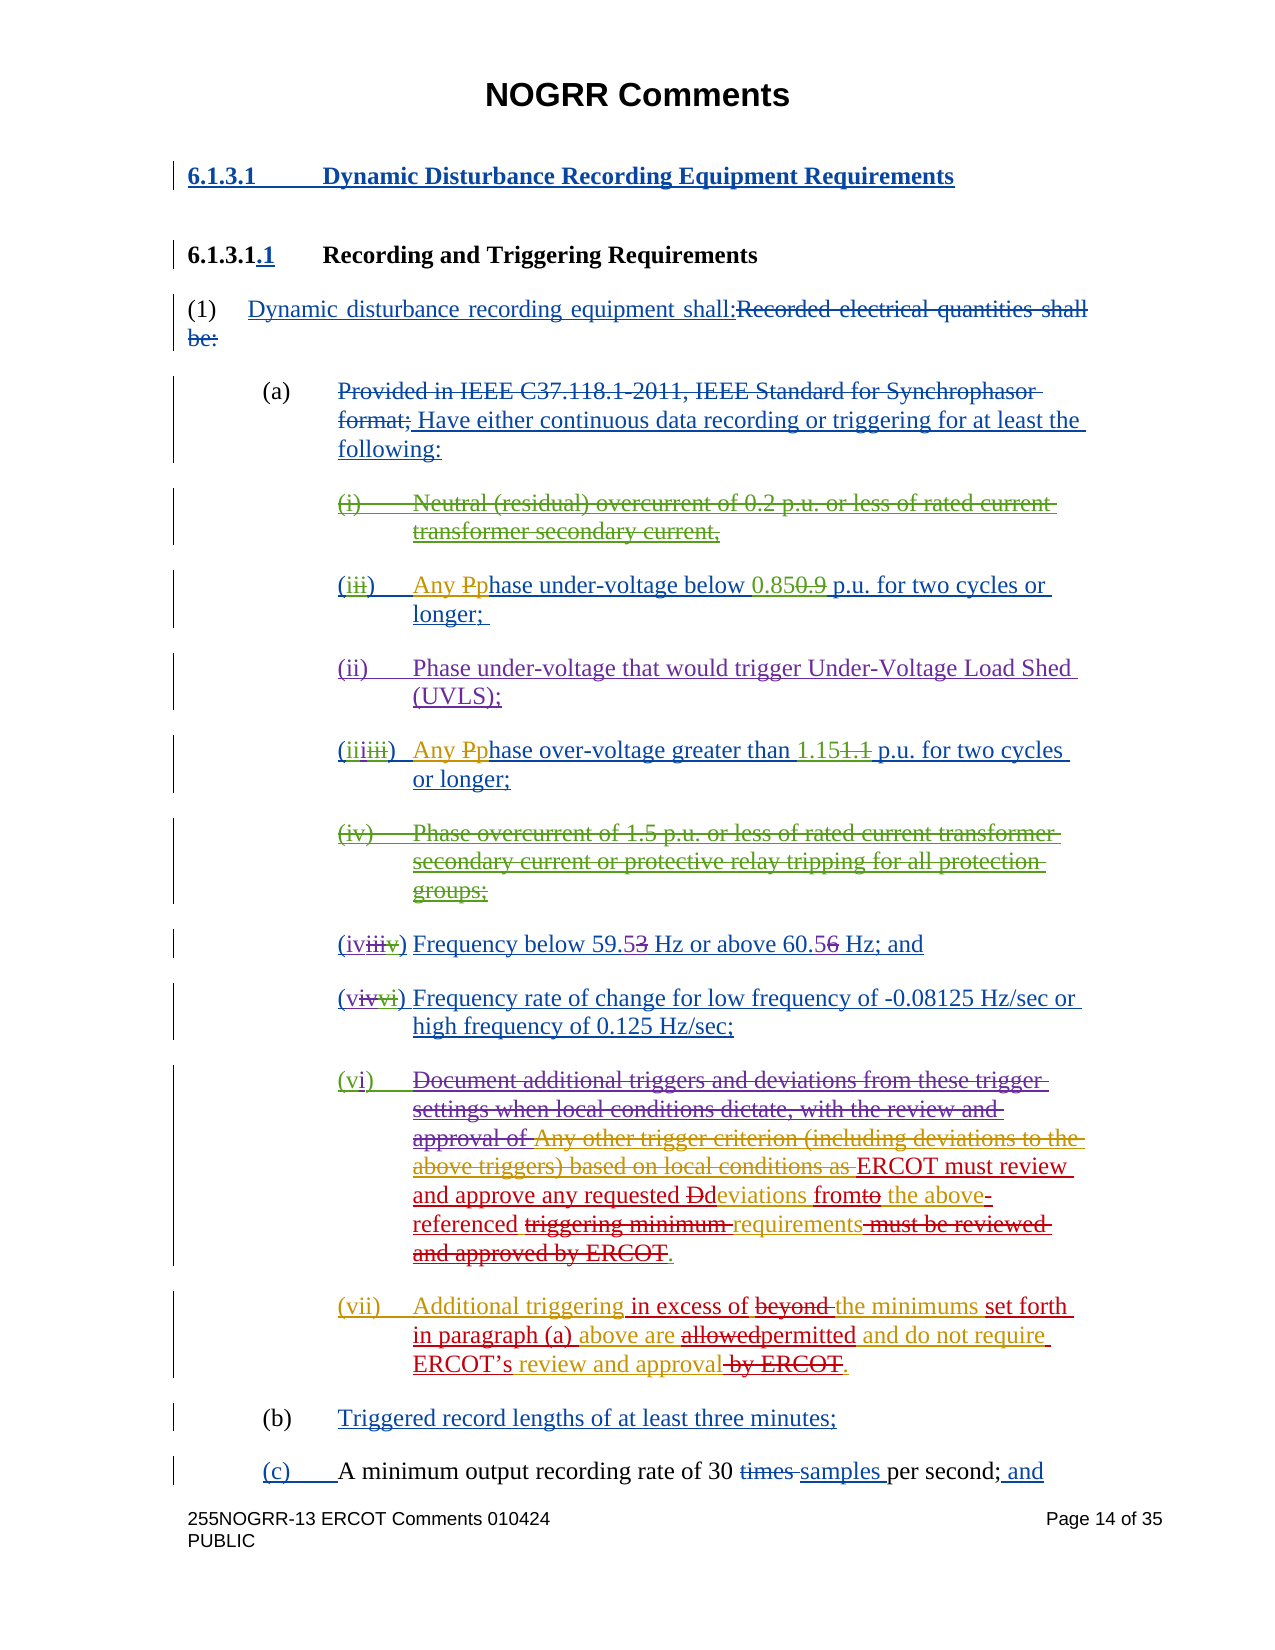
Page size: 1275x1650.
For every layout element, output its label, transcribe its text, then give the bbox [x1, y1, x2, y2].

text (a) [262, 376, 1087, 463]
text 6.1.3.1 Recording and Triggering Requirements [187, 240, 1087, 269]
text A minimum output recording rate of 30 per second; [262, 1456, 1087, 1485]
text (1) [187, 294, 1087, 351]
text (b) [262, 1403, 1087, 1431]
